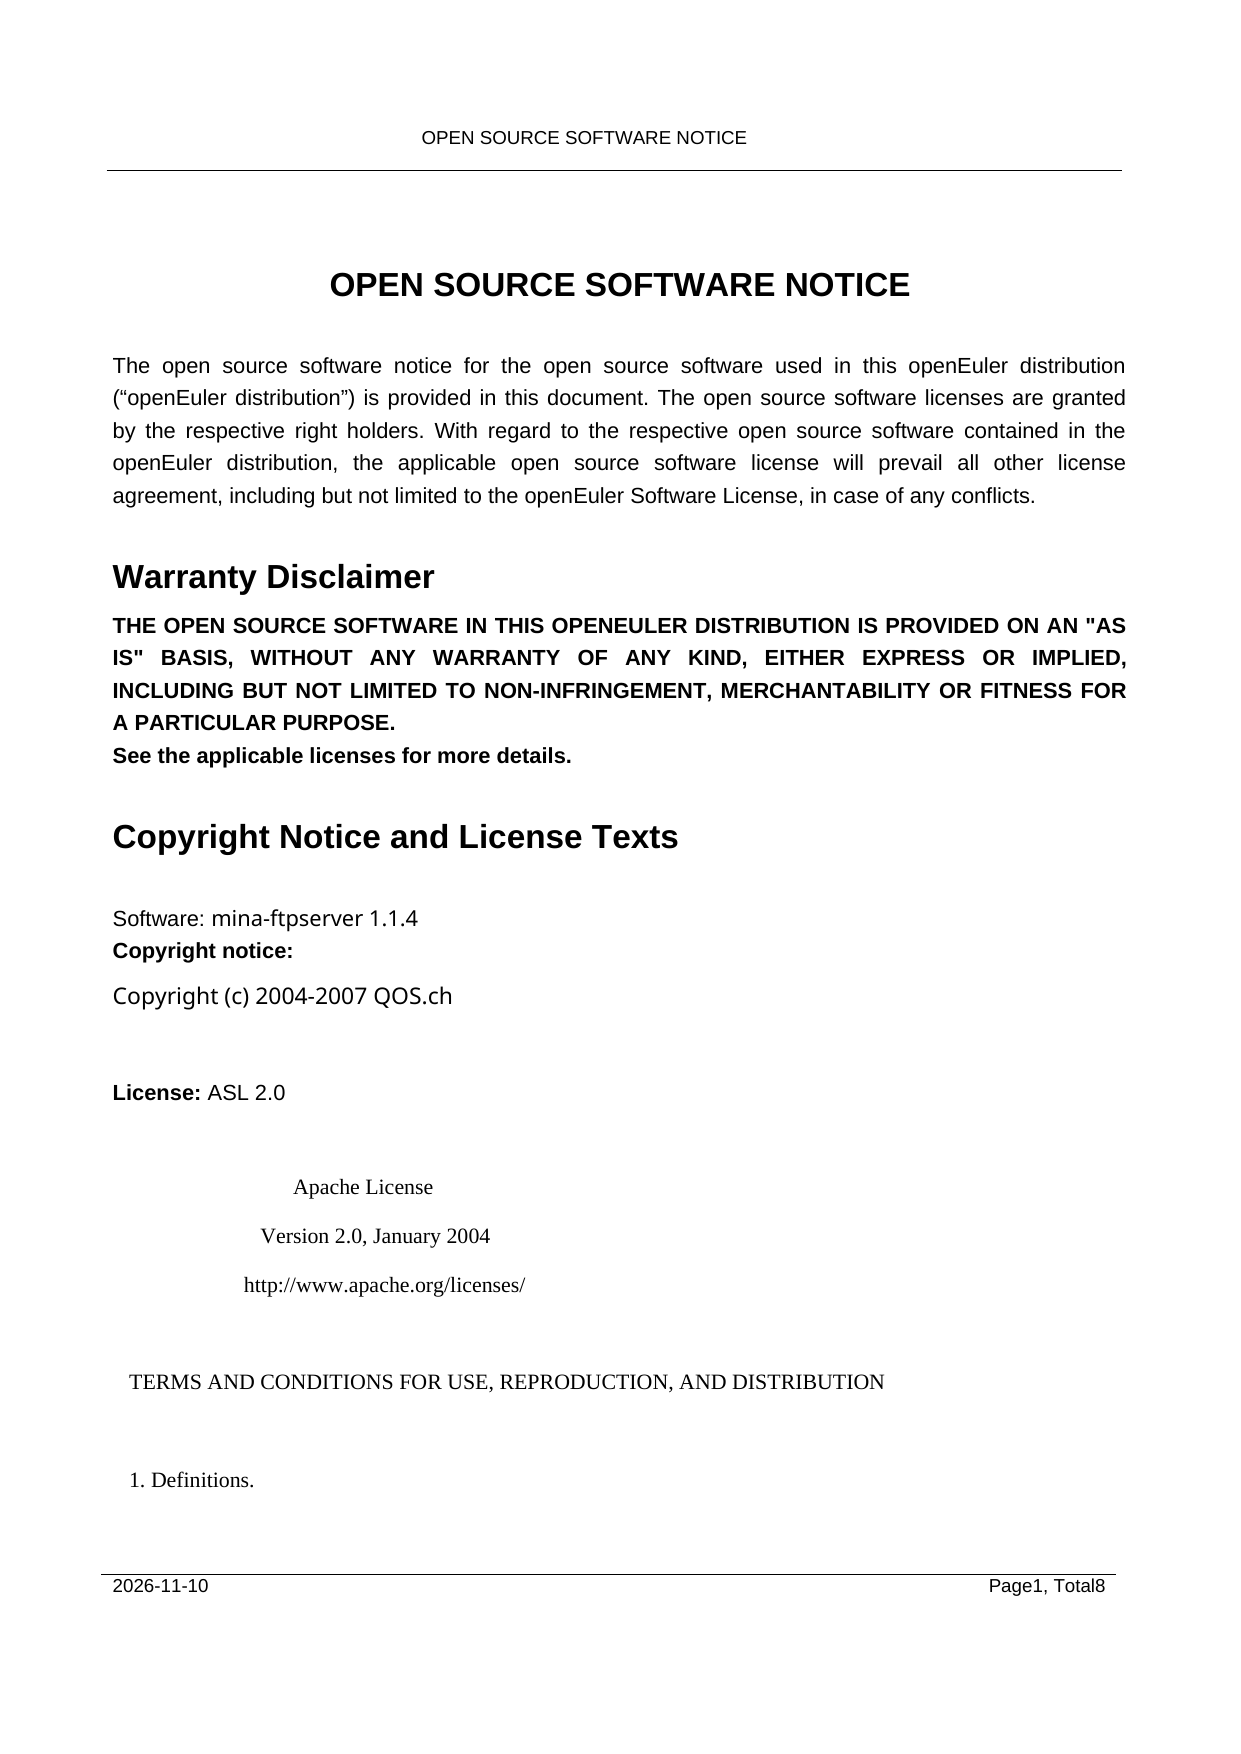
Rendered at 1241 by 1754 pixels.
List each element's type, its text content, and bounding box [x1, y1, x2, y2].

text The open source software notice for the open source software used in this openEuler distribution (“openEuler distribution”) is provided in this document. The open source software licenses are granted by the respective right holders. With regard to the respective open source software contained in the openEuler distribution, the applicable open source software license will prevail all other license agreement, including but not limited to the openEuler Software License, in case of any conflicts. [112, 349, 1128, 511]
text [112, 1122, 1128, 1495]
text Warranty Disclaimer [112, 544, 1128, 609]
text Copyright notice: [112, 934, 1128, 966]
text Copyright (c) 2004-2007 QOS.ch [112, 979, 1128, 1060]
text Copyright Notice and License Texts [112, 804, 1128, 869]
text Software: mina-ftpserver 1.1.4 [112, 901, 1128, 934]
text OPEN SOURCE SOFTWARE NOTICE [112, 251, 1128, 316]
text License: ASL 2.0 [112, 1077, 1128, 1109]
text THE OPEN SOURCE SOFTWARE IN THIS OPENEULER DISTRIBUTION IS PROVIDED ON AN "AS IS" BASIS, WITHOUT ANY WARRANTY OF ANY KIND, EITHER EXPRESS OR IMPLIED, INCLUDING BUT NOT LIMITED TO NON-INFRINGEMENT, MERCHANTABILITY OR FITNESS FOR A PARTICULAR PURPOSE. See the applicable licenses for more details. [112, 609, 1128, 771]
